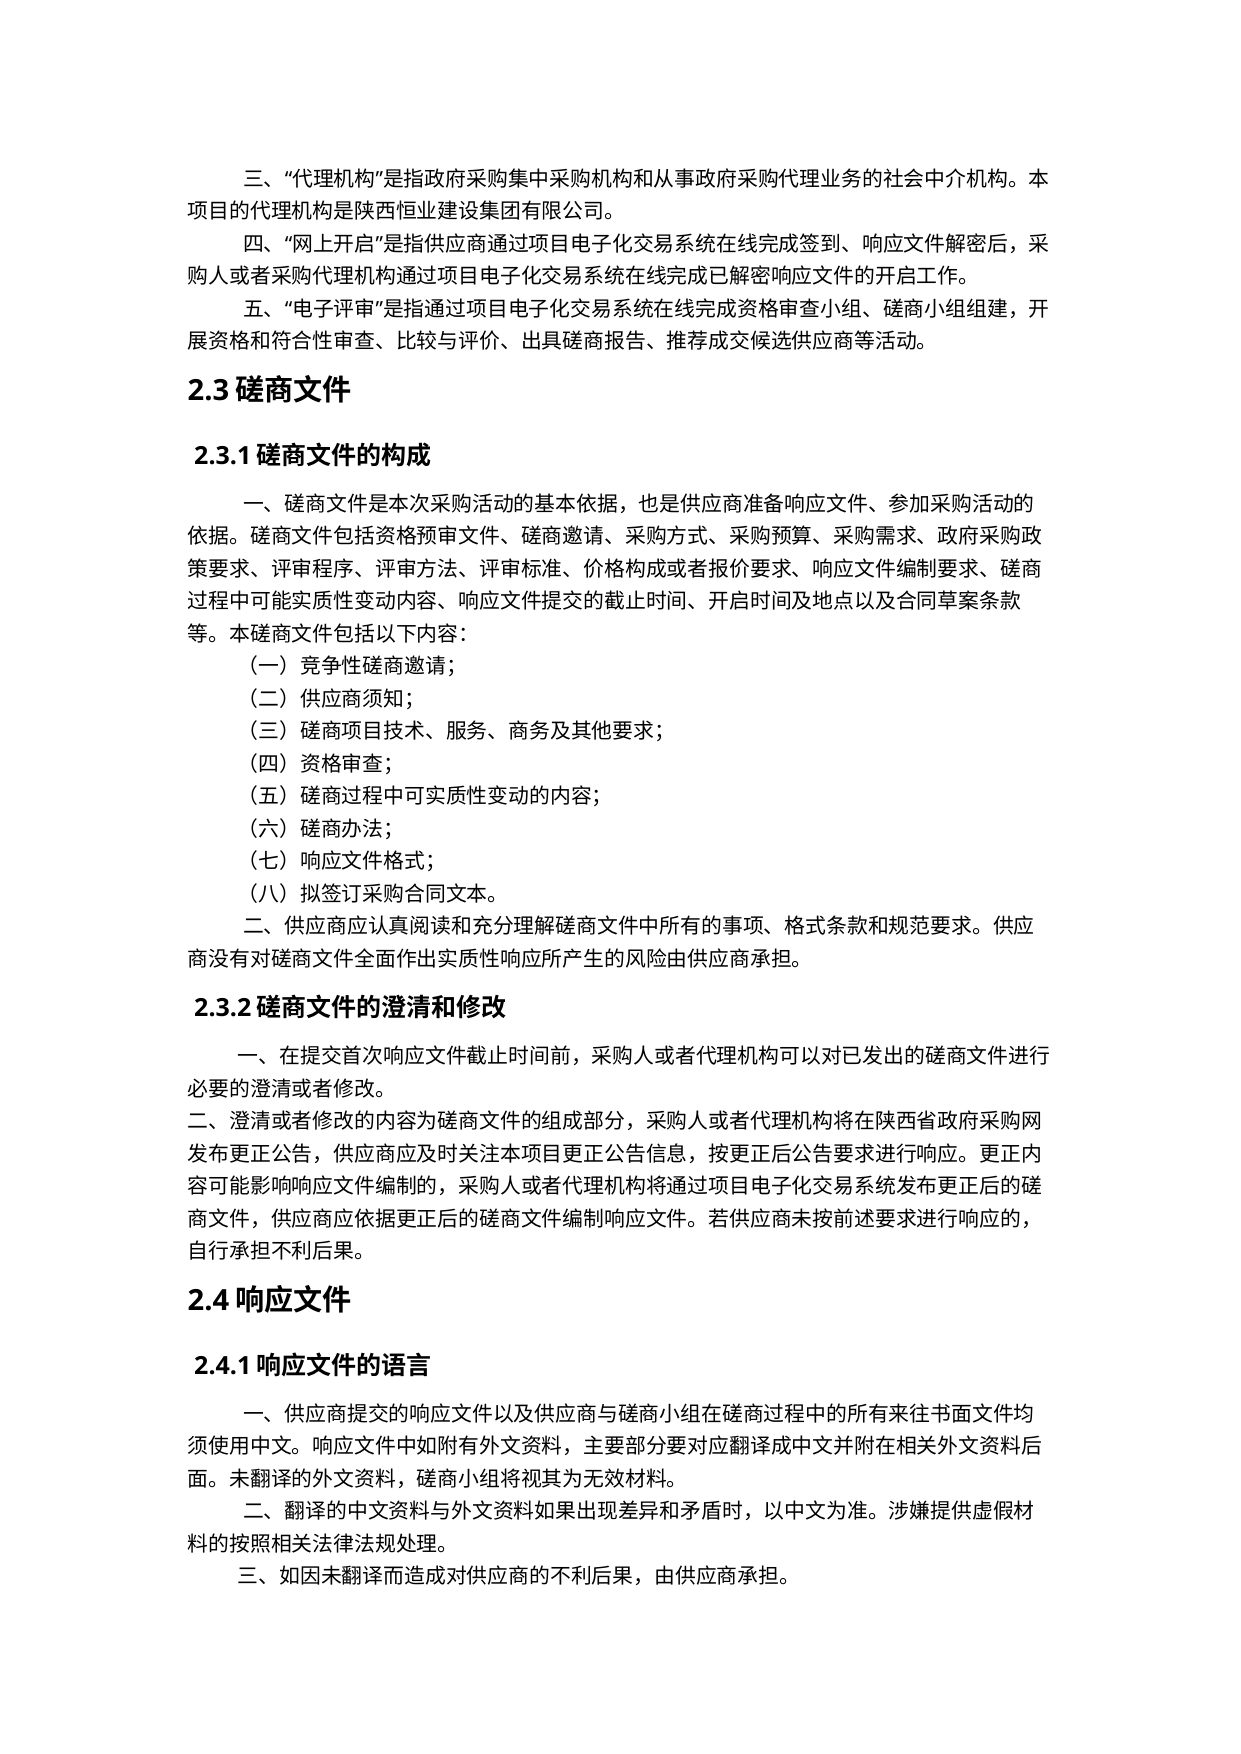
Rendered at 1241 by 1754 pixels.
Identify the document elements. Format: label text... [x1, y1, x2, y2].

text 一、供应商提交的响应文件以及供应商与磋商小组在磋商过程中的所有来往书面文件均须使用中文。响应文件中如附有外文资料，主要部分要对应翻译成中文并附在相关外文资料后面。未翻译的外文资料，磋商小组将视其为无效材料。 [187, 1397, 1053, 1494]
text 二、翻译的中文资料与外文资料如果出现差异和矛盾时，以中文为准。涉嫌提供虚假材料的按照相关法律法规处理。 [187, 1494, 1053, 1559]
text （六）磋商办法； [187, 812, 1053, 844]
text （七）响应文件格式； [187, 844, 1053, 877]
text （三）磋商项目技术、服务、商务及其他要求； [187, 714, 1053, 747]
text 2.3.1磋商文件的构成 [187, 422, 1053, 487]
text 一、在提交首次响应文件截止时间前，采购人或者代理机构可以对已发出的磋商文件进行必要的澄清或者修改。 [187, 1039, 1053, 1104]
text （二）供应商须知； [187, 682, 1053, 714]
text （一）竞争性磋商邀请； [187, 649, 1053, 682]
text 三、“代理机构”是指政府采购集中采购机构和从事政府采购代理业务的社会中介机构。本项目的代理机构是陕西恒业建设集团有限公司。 [187, 162, 1053, 227]
text 二、供应商应认真阅读和充分理解磋商文件中所有的事项、格式条款和规范要求。供应商没有对磋商文件全面作出实质性响应所产生的风险由供应商承担。 [187, 909, 1053, 974]
text 三、如因未翻译而造成对供应商的不利后果，由供应商承担。 [187, 1559, 1053, 1592]
text 2.3磋商文件 [187, 357, 1053, 422]
text （八）拟签订采购合同文本。 [187, 877, 1053, 909]
text （四）资格审查； [187, 747, 1053, 779]
text 四、“网上开启”是指供应商通过项目电子化交易系统在线完成签到、响应文件解密后，采购人或者采购代理机构通过项目电子化交易系统在线完成已解密响应文件的开启工作。 [187, 227, 1053, 292]
text 2.3.2磋商文件的澄清和修改 [187, 974, 1053, 1039]
text 2.4.1响应文件的语言 [187, 1332, 1053, 1397]
text 一、磋商文件是本次采购活动的基本依据，也是供应商准备响应文件、参加采购活动的依据。磋商文件包括资格预审文件、磋商邀请、采购方式、采购预算、采购需求、政府采购政策要求、评审程序、评审方法、评审标准、价格构成或者报价要求、响应文件编制要求、磋商过程中可能实质性变动内容、响应文件提交的截止时间、开启时间及地点以及合同草案条款等。本磋商文件包括以下内容： [187, 487, 1053, 649]
text （五）磋商过程中可实质性变动的内容； [187, 779, 1053, 812]
text 二、澄清或者修改的内容为磋商文件的组成部分，采购人或者代理机构将在陕西省政府采购网发布更正公告，供应商应及时关注本项目更正公告信息，按更正后公告要求进行响应。更正内容可能影响响应文件编制的，采购人或者代理机构将通过项目电子化交易系统发布更正后的磋商文件，供应商应依据更正后的磋商文件编制响应文件。若供应商未按前述要求进行响应的，自行承担不利后果。 [187, 1104, 1053, 1267]
text 五、“电子评审”是指通过项目电子化交易系统在线完成资格审查小组、磋商小组组建，开展资格和符合性审查、比较与评价、出具磋商报告、推荐成交候选供应商等活动。 [187, 292, 1053, 357]
text 2.4响应文件 [187, 1267, 1053, 1332]
